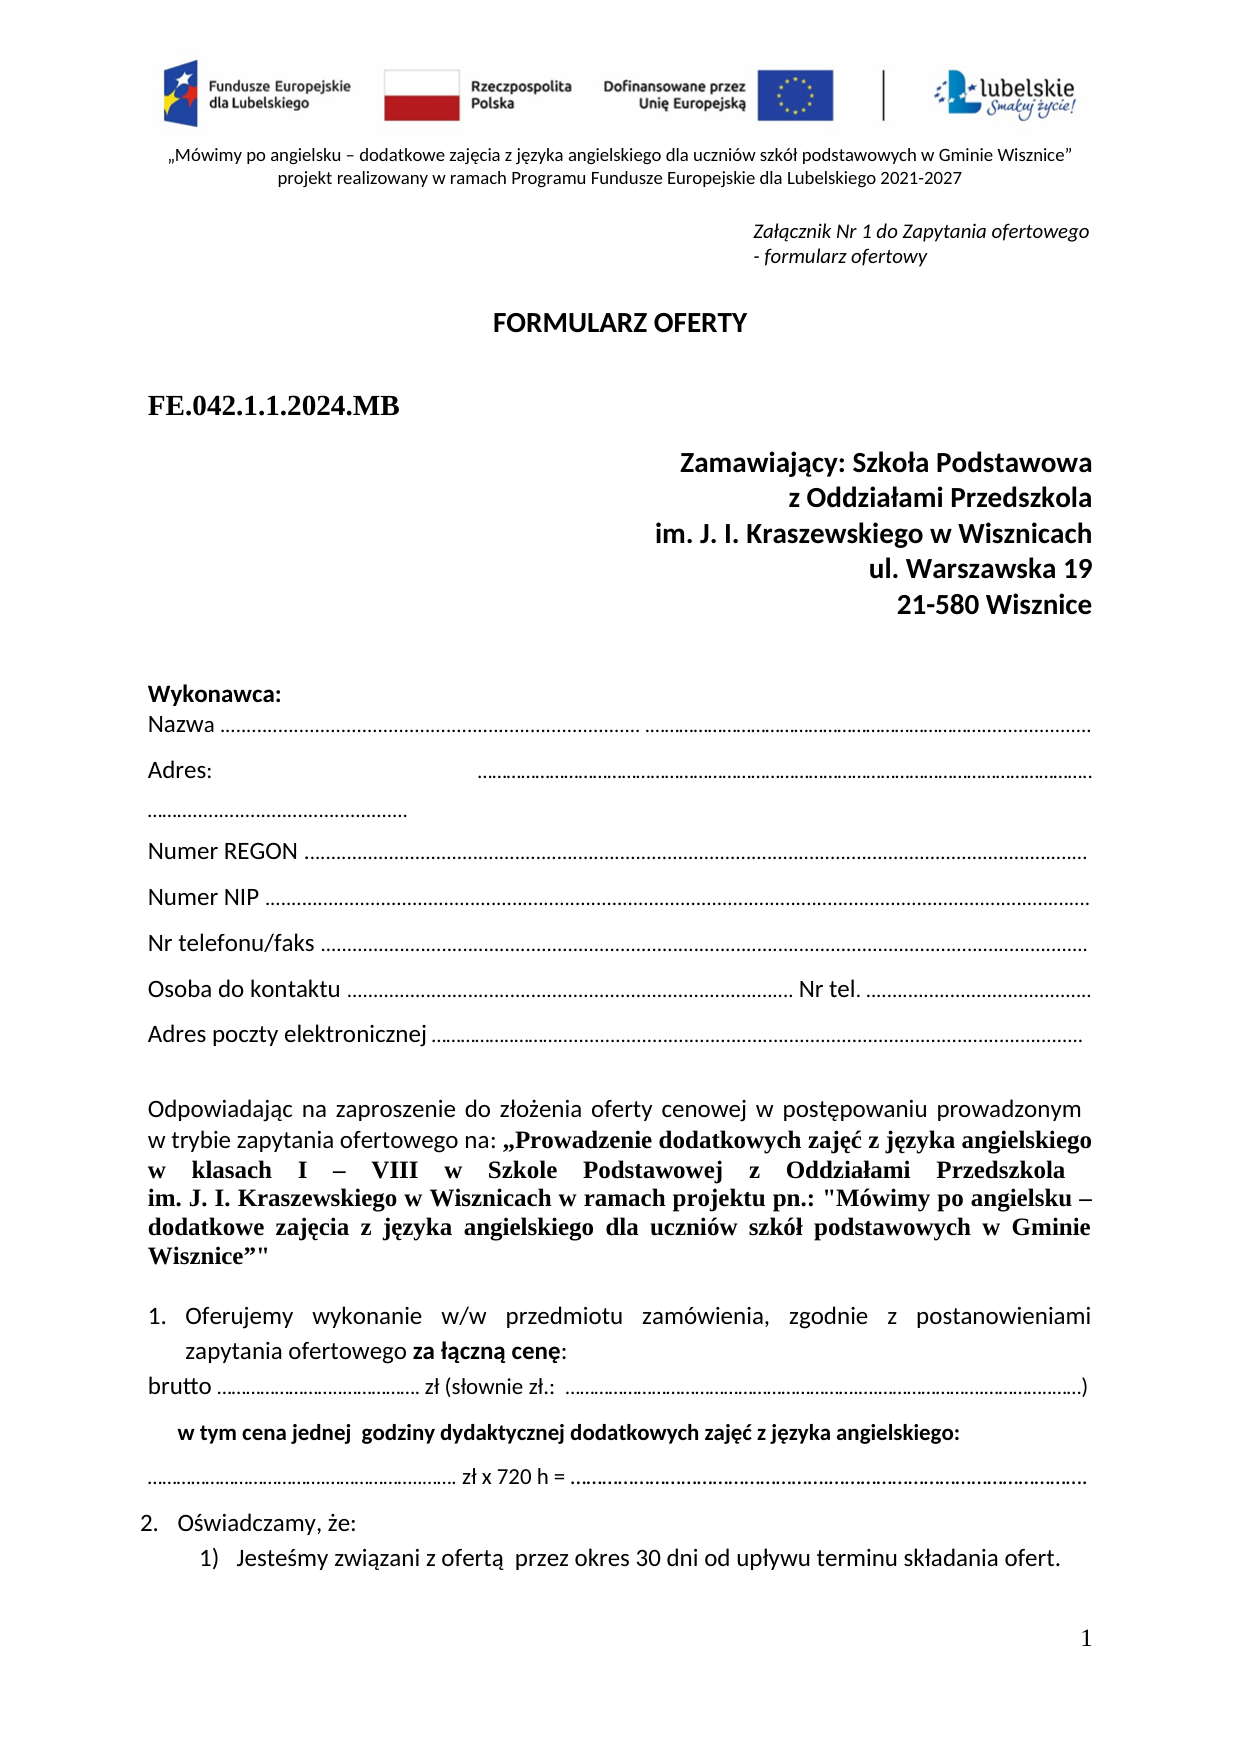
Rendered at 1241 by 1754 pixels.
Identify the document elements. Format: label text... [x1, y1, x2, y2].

text 21-580 Wisznice [148, 586, 1092, 622]
text Numer REGON ..................................................................................................................................................... [148, 836, 1092, 866]
text w tym cena jednej godziny dydaktycznej dodatkowych zajęć z języka angielskiego: [177, 1418, 1092, 1446]
text Osoba do kontaktu ..................................................................................... Nr tel. ........................................... [148, 973, 1092, 1003]
text ul. Warszawska 19 [148, 551, 1092, 586]
text Wykonawca: [148, 678, 1092, 708]
text Nr telefonu/faks .................................................................................................................................................. [148, 927, 1092, 957]
text Załącznik Nr 1 do Zapytania ofertowego - formularz ofertowy [753, 218, 1092, 269]
text Nazwa ................................................................................ .……………………………………………………………..................... [148, 708, 1092, 739]
text Adres poczty elektronicznej ……………..……….................................................................................................... [148, 1018, 1092, 1049]
text brutto ……………………..……………. zł (słownie zł.: …………………………………………………….….………………….…………..……) [148, 1370, 1092, 1401]
text FE.042.1.1.2024.MB [148, 388, 1092, 422]
text Odpowiadając na zaproszenie do złożenia oferty cenowej w postępowaniu prowadzonym w trybie zapytania ofertowego na: „Prowadzenie dodatkowych zajęć z języka angielskiego w klasach I – VIII w Szkole Podstawowej z Oddziałami Przedszkola im. J. I. Kraszewskiego w Wisznicach w ramach projektu pn.: "Mówimy po angielsku – dodatkowe zajęcia z języka angielskiego dla uczniów szkół podstawowych w Gminie Wisznice”" [148, 1094, 1092, 1270]
text ……………………………….………………..……. zł x 720 h = ………………………………………….…………………………………………. [148, 1462, 1092, 1490]
list Oferujemy wykonanie w/w przedmiotu zamówienia, zgodnie z postanowieniami zapytania ofertowego za łączną cenę: [148, 1300, 1092, 1366]
text Adres: ………………………………………………………………………………………………………………..……............................................ [148, 754, 1092, 823]
list Oświadczamy, że: [140, 1507, 1122, 1538]
list Jesteśmy związani z ofertą przez okres 30 dni od upływu terminu składania ofert. [199, 1542, 1122, 1573]
text Numer NIP ............................................................................................................................................................. [148, 881, 1092, 912]
picture [147, 43, 1093, 144]
text Zamawiający: Szkoła Podstawowa z Oddziałami Przedszkola im. J. I. Kraszewskiego w Wisznicach [590, 444, 1092, 551]
text FORMULARZ OFERTY [148, 304, 1092, 340]
